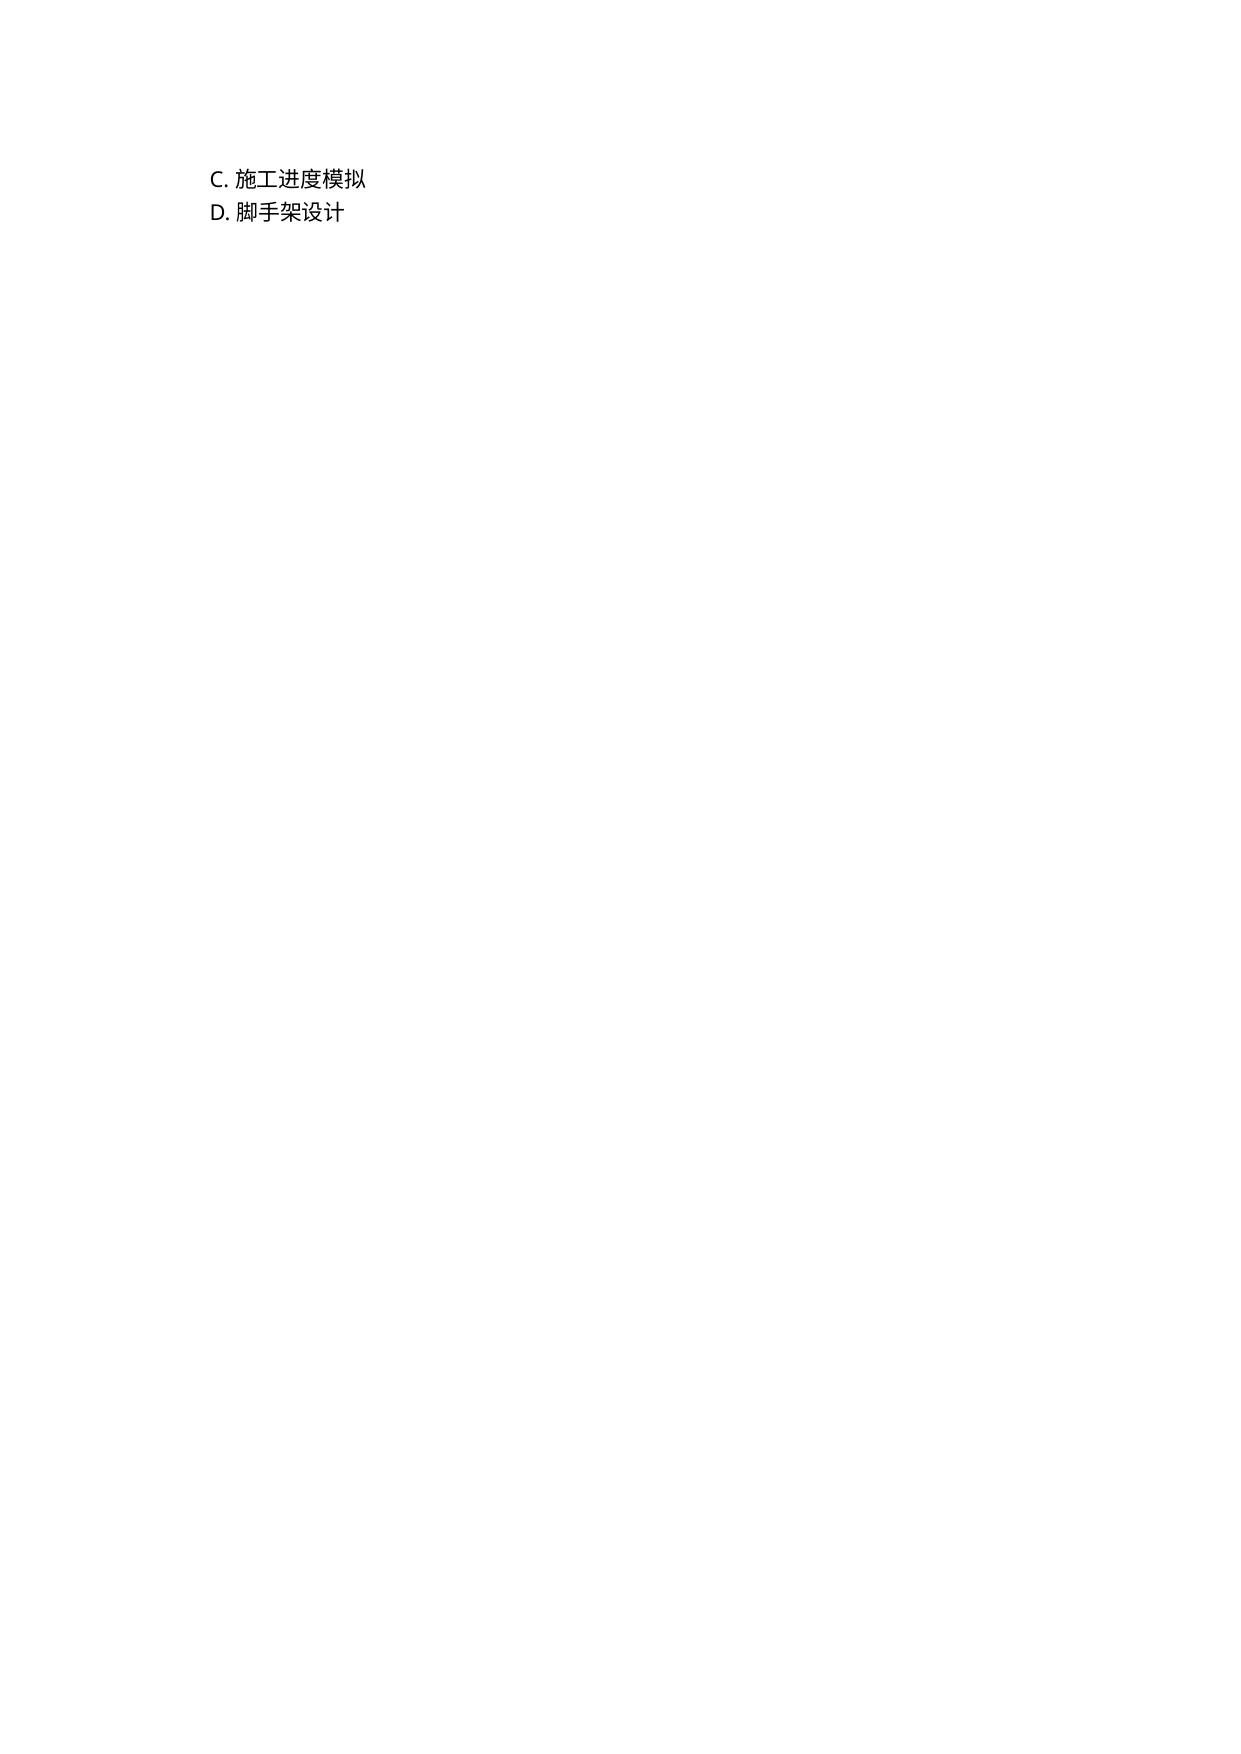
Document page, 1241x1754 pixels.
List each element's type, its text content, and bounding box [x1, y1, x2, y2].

list 施工进度模拟 [209, 162, 1053, 194]
list 脚手架设计 [209, 194, 1053, 227]
